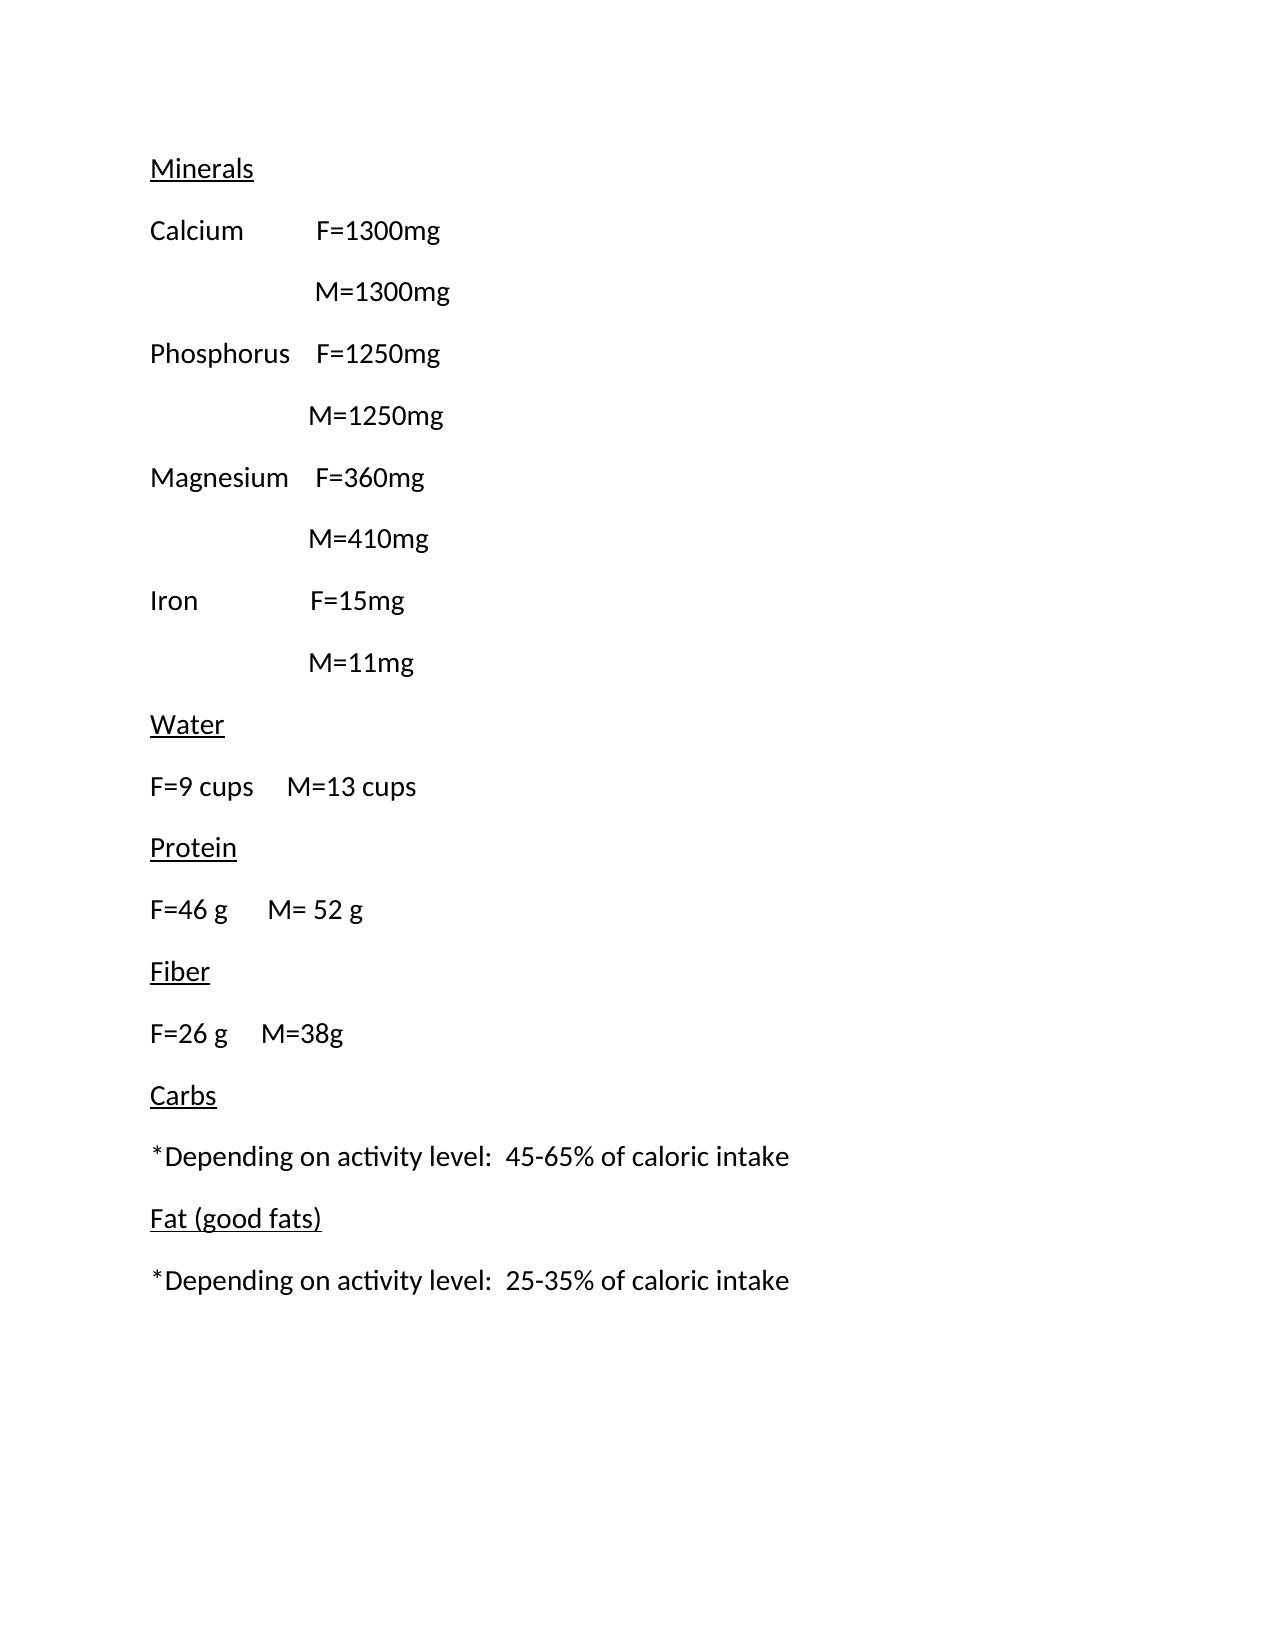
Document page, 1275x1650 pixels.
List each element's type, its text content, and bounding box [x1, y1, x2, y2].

text F=26 g M=38g [150, 1015, 1125, 1050]
text Protein [150, 829, 1125, 865]
text Carbs [150, 1077, 1125, 1112]
text Phosphorus F=1250mg [150, 335, 1125, 371]
text *Depending on activity level: 45-65% of caloric intake [150, 1138, 1125, 1174]
text Water [150, 706, 1125, 742]
text F=9 cups M=13 cups [150, 768, 1125, 803]
text M=1300mg [150, 273, 1125, 309]
text F=46 g M= 52 g [150, 891, 1125, 927]
text Fat (good fats) [150, 1200, 1125, 1236]
text Fiber [150, 953, 1125, 989]
text Magnesium F=360mg [150, 459, 1125, 494]
text M=410mg [150, 521, 1125, 556]
text M=1250mg [150, 397, 1125, 433]
text Calcium F=1300mg [150, 212, 1125, 247]
text Minerals [150, 150, 1125, 186]
text *Depending on activity level: 25-35% of caloric intake [150, 1262, 1125, 1297]
text M=11mg [150, 644, 1125, 680]
text Iron F=15mg [150, 582, 1125, 618]
